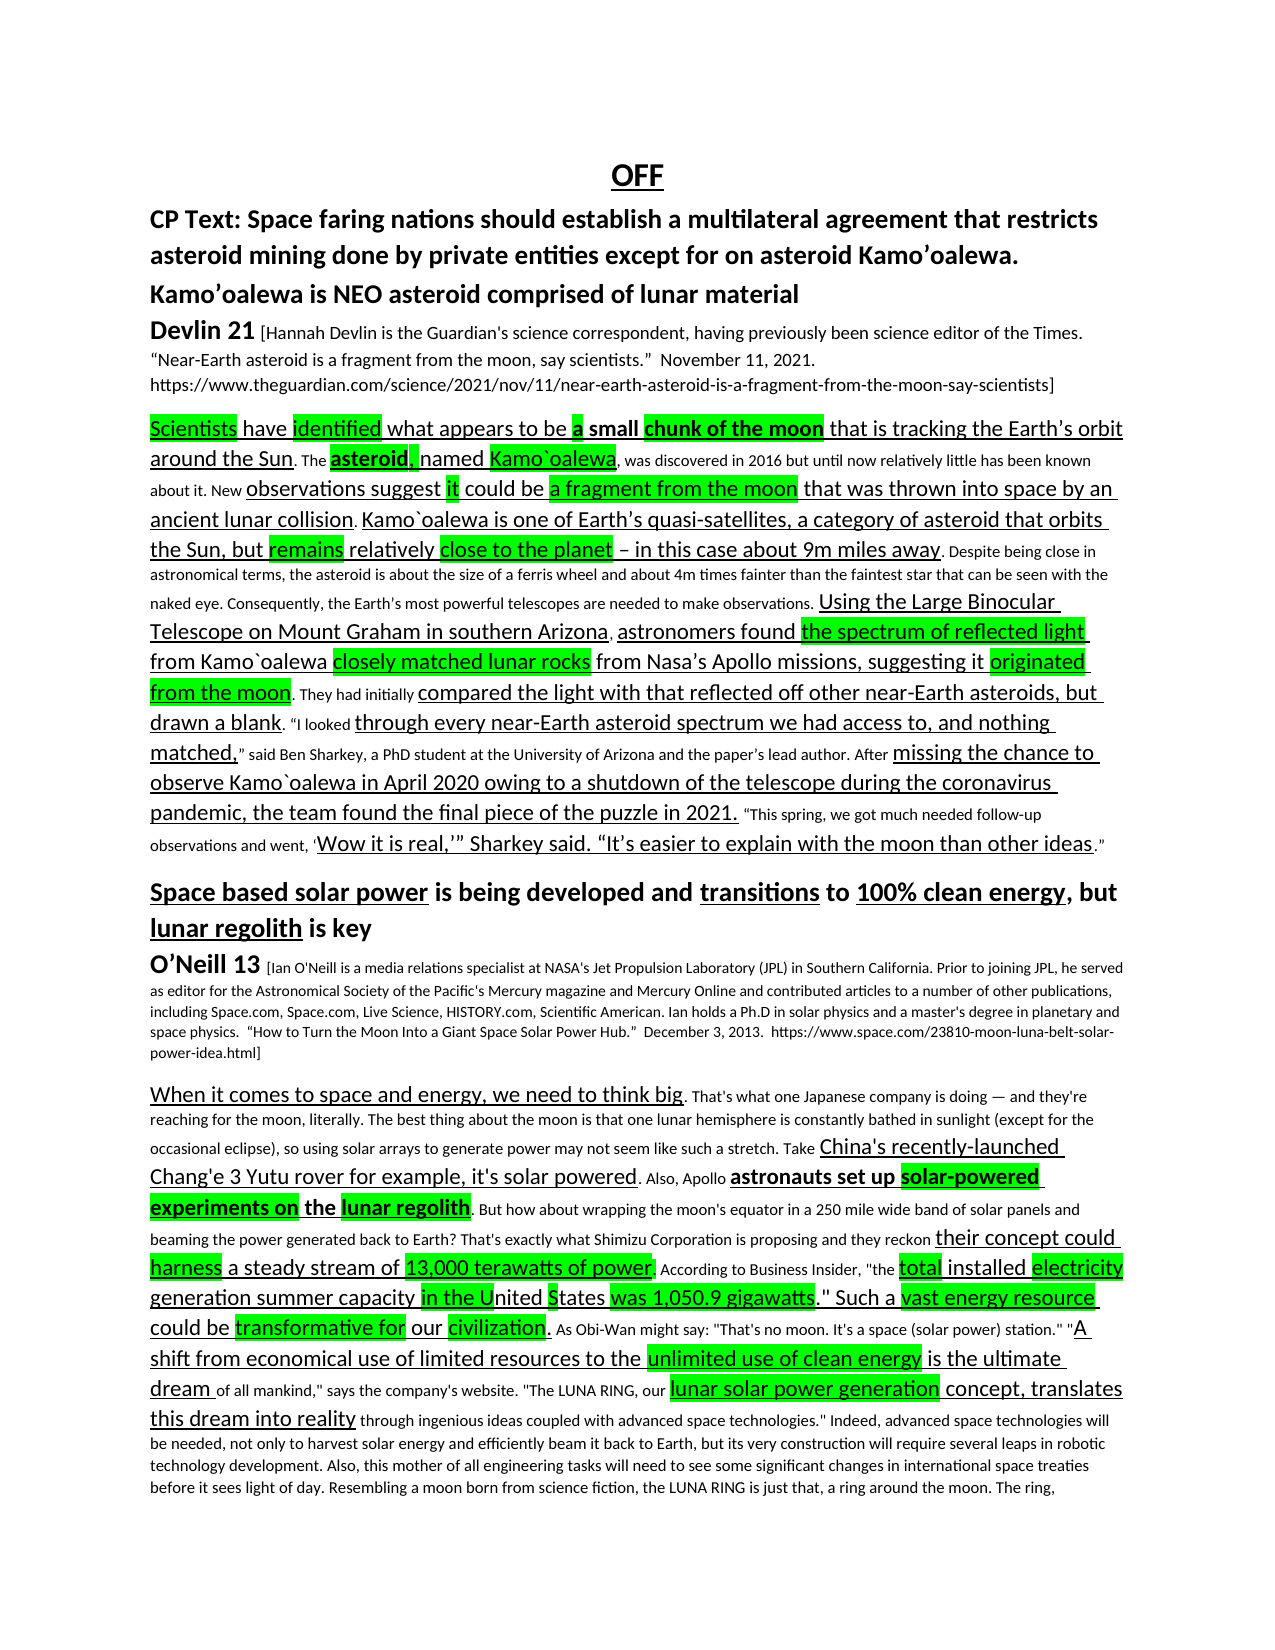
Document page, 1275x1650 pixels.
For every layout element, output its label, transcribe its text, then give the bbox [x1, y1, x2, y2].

subtitle CP Text: Space faring nations should establish a multilateral agreement that restricts asteroid mining done by private entities except for on asteroid Kamo’oalewa. [150, 202, 1125, 271]
subtitle OFF [150, 154, 1125, 195]
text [150, 1080, 1125, 1498]
text Devlin 21 [Hannah Devlin is the Guardian's science correspondent, having previously been science editor of the Times. “Near-Earth asteroid is a fragment from the moon, say scientists.” November 11, 2021. https://www.theguardian.com/science/2021/nov/11/near-earth-asteroid-is-a-fragment-from-the-moon-say-scientists] [150, 313, 1125, 396]
text Scientists have identified what appears to be a small chunk of the moon that is tracking the Earth’s orbit around the Sun. The asteroid, named Kamo`oalewa, was discovered in 2016 but until now relatively little has been known about it. New observations suggest it could be a fragment from the moon that was thrown into space by an ancient lunar collision. Kamo`oalewa is one of Earth’s quasi-satellites, a category of asteroid that orbits the Sun, but remains relatively close to the planet – in this case about 9m miles away. Despite being close in astronomical terms, the asteroid is about the size of a ferris wheel and about 4m times fainter than the faintest star that can be seen with the naked eye. Consequently, the Earth’s most powerful telescopes are needed to make observations. Using the Large Binocular Telescope on Mount Graham in southern Arizona, astronomers found the spectrum of reflected light from Kamo`oalewa closely matched lunar rocks from Nasa’s Apollo missions, suggesting it originated from the moon. They had initially compared the light with that reflected off other near-Earth asteroids, but drawn a blank. “I looked through every near-Earth asteroid spectrum we had access to, and nothing matched,” said Ben Sharkey, a PhD student at the University of Arizona and the paper’s lead author. After missing the chance to observe Kamo`oalewa in April 2020 owing to a shutdown of the telescope during the coronavirus pandemic, the team found the final piece of the puzzle in 2021. “This spring, we got much needed follow-up observations and went, ‘Wow it is real,’” Sharkey said. “It’s easier to explain with the moon than other ideas.” [150, 414, 1125, 857]
subtitle Space based solar power is being developed and transitions to 100% clean energy, but lunar regolith is key [150, 876, 1125, 944]
text O’Neill 13 [Ian O'Neill is a media relations specialist at NASA's Jet Propulsion Laboratory (JPL) in Southern California. Prior to joining JPL, he served as editor for the Astronomical Society of the Pacific‘s Mercury magazine and Mercury Online and contributed articles to a number of other publications, including Space.com, Space.com, Live Science, HISTORY.com, Scientific American. Ian holds a Ph.D in solar physics and a master's degree in planetary and space physics. “How to Turn the Moon Into a Giant Space Solar Power Hub.” December 3, 2013. https://www.space.com/23810-moon-luna-belt-solar-power-idea.html] [150, 947, 1125, 1062]
subtitle Kamo’oalewa is NEO asteroid comprised of lunar material [150, 278, 1125, 311]
